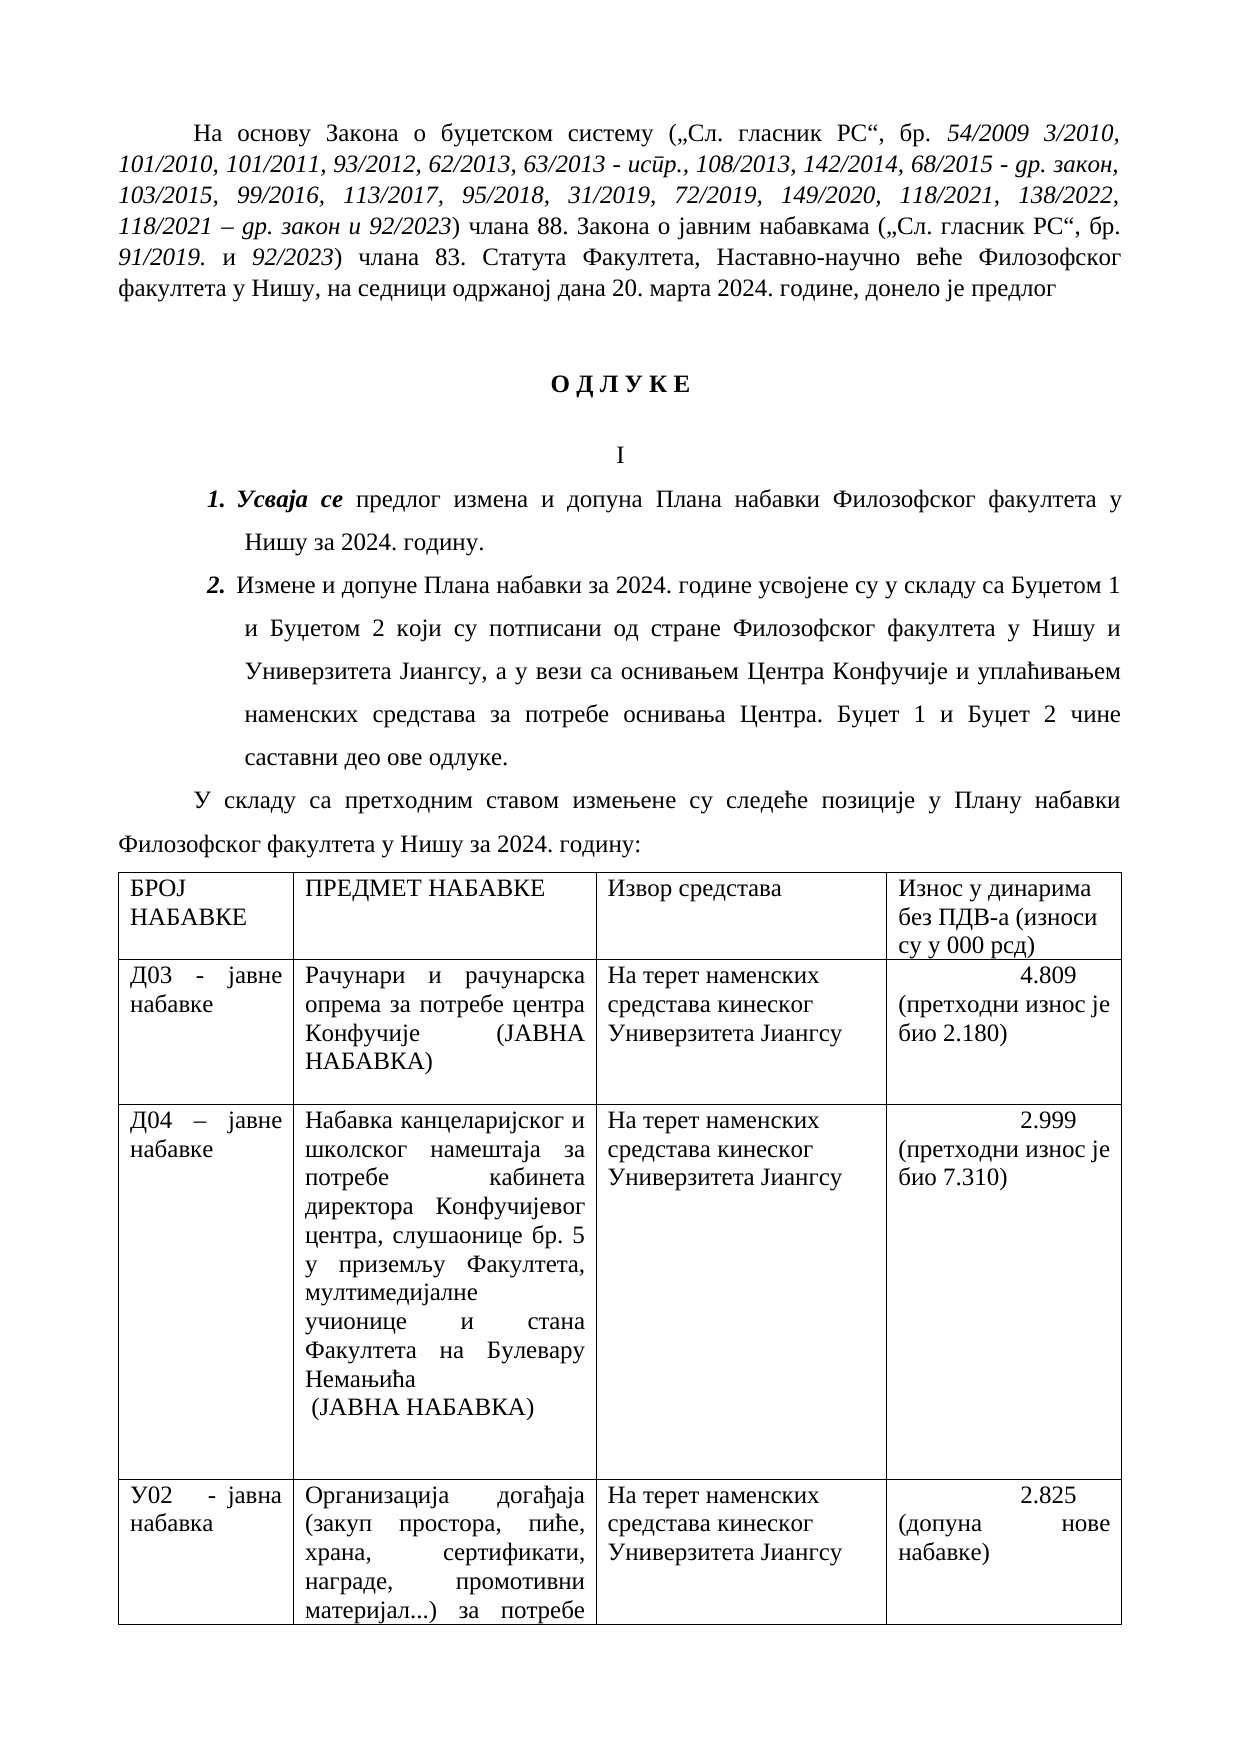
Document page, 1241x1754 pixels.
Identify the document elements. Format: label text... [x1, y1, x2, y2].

text На основу Закона о буџетском систему („Сл. гласник РС“, бр. 54/2009 3/2010, 101/2010, 101/2011, 93/2012, 62/2013, 63/2013 - испр., 108/2013, 142/2014, 68/2015 - др. закон, 103/2015, 99/2016, 113/2017, 95/2018, 31/2019, 72/2019, 149/2020, 118/2021, 138/2022, 118/2021 – др. закон и 92/2023) члана 88. Закона о јавним набавкама („Сл. гласник РС“, бр. 91/2019. и 92/2023) члана 83. Статута Факултета, Наставно-научно веће Филозофског факултета у Нишу, на седници одржаној дана 20. марта 2024. године, донело је предлог [118, 118, 1122, 302]
table_cell Д03 - јавне набавке [119, 960, 293, 1104]
table_cell 2.999 (претходни износ је био 7.310) [887, 1105, 1121, 1479]
table_cell На терет наменских средстава кинеског Универзитета Јиангсу [597, 960, 886, 1104]
table_header ПРЕДМЕТ НАБАВКЕ [294, 873, 596, 959]
table_cell Рачунари и рачунарска опрема за потребе центра Конфучије (ЈАВНА НАБАВКА) [294, 960, 596, 1104]
table_cell Д04 – јавне набавке [119, 1105, 293, 1479]
table_header БРОЈ НАБАВКЕ [119, 873, 293, 959]
table_header Извор средстава [597, 873, 886, 959]
table_cell У02 - јавна набавка [119, 1480, 293, 1623]
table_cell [597, 1480, 886, 1623]
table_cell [887, 1480, 1121, 1623]
text О Д Л У К E [118, 369, 1122, 397]
table_cell Набавка канцеларијског и школског намештаја за потребе кабинета директора Конфучијевог центра, слушаонице бр. 5 у приземљу Факултета, мултимедијалне учионице и стана Факултета на Булевару Немањића (ЈАВНА НАБАВКА) [294, 1105, 596, 1479]
list Усвaја се предлог измена и допуна Плана набавки Филозофског факултета у Нишу за 2024. годину. [207, 484, 1122, 556]
table_cell 4.809 (претходни износ је био 2.180) [887, 960, 1121, 1104]
table_header Износ у динарима без ПДВ-а (износи су у 000 рсд) [887, 873, 1121, 959]
text У складу са претходним ставом измењене су следеће позиције у Плану набавки Филозофског факултета у Нишу за 2024. годину: [118, 786, 1122, 857]
text I [118, 441, 1122, 469]
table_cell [294, 1480, 596, 1623]
table_cell На терет наменских средстава кинеског Универзитета Јиангсу [597, 1105, 886, 1479]
list Измене и допуне Плана набавки за 2024. године усвојене су у складу са Буџетом 1 и Буџетом 2 који су потписани од стране Филозофског факултета у Нишу и Универзитета Јиангсу, а у вези са оснивањем Центра Конфучије и уплаћивањем наменских средстава за потребе оснивања Центра. Буџет 1 и Буџет 2 чине саставни део ове одлуке. [207, 570, 1122, 771]
